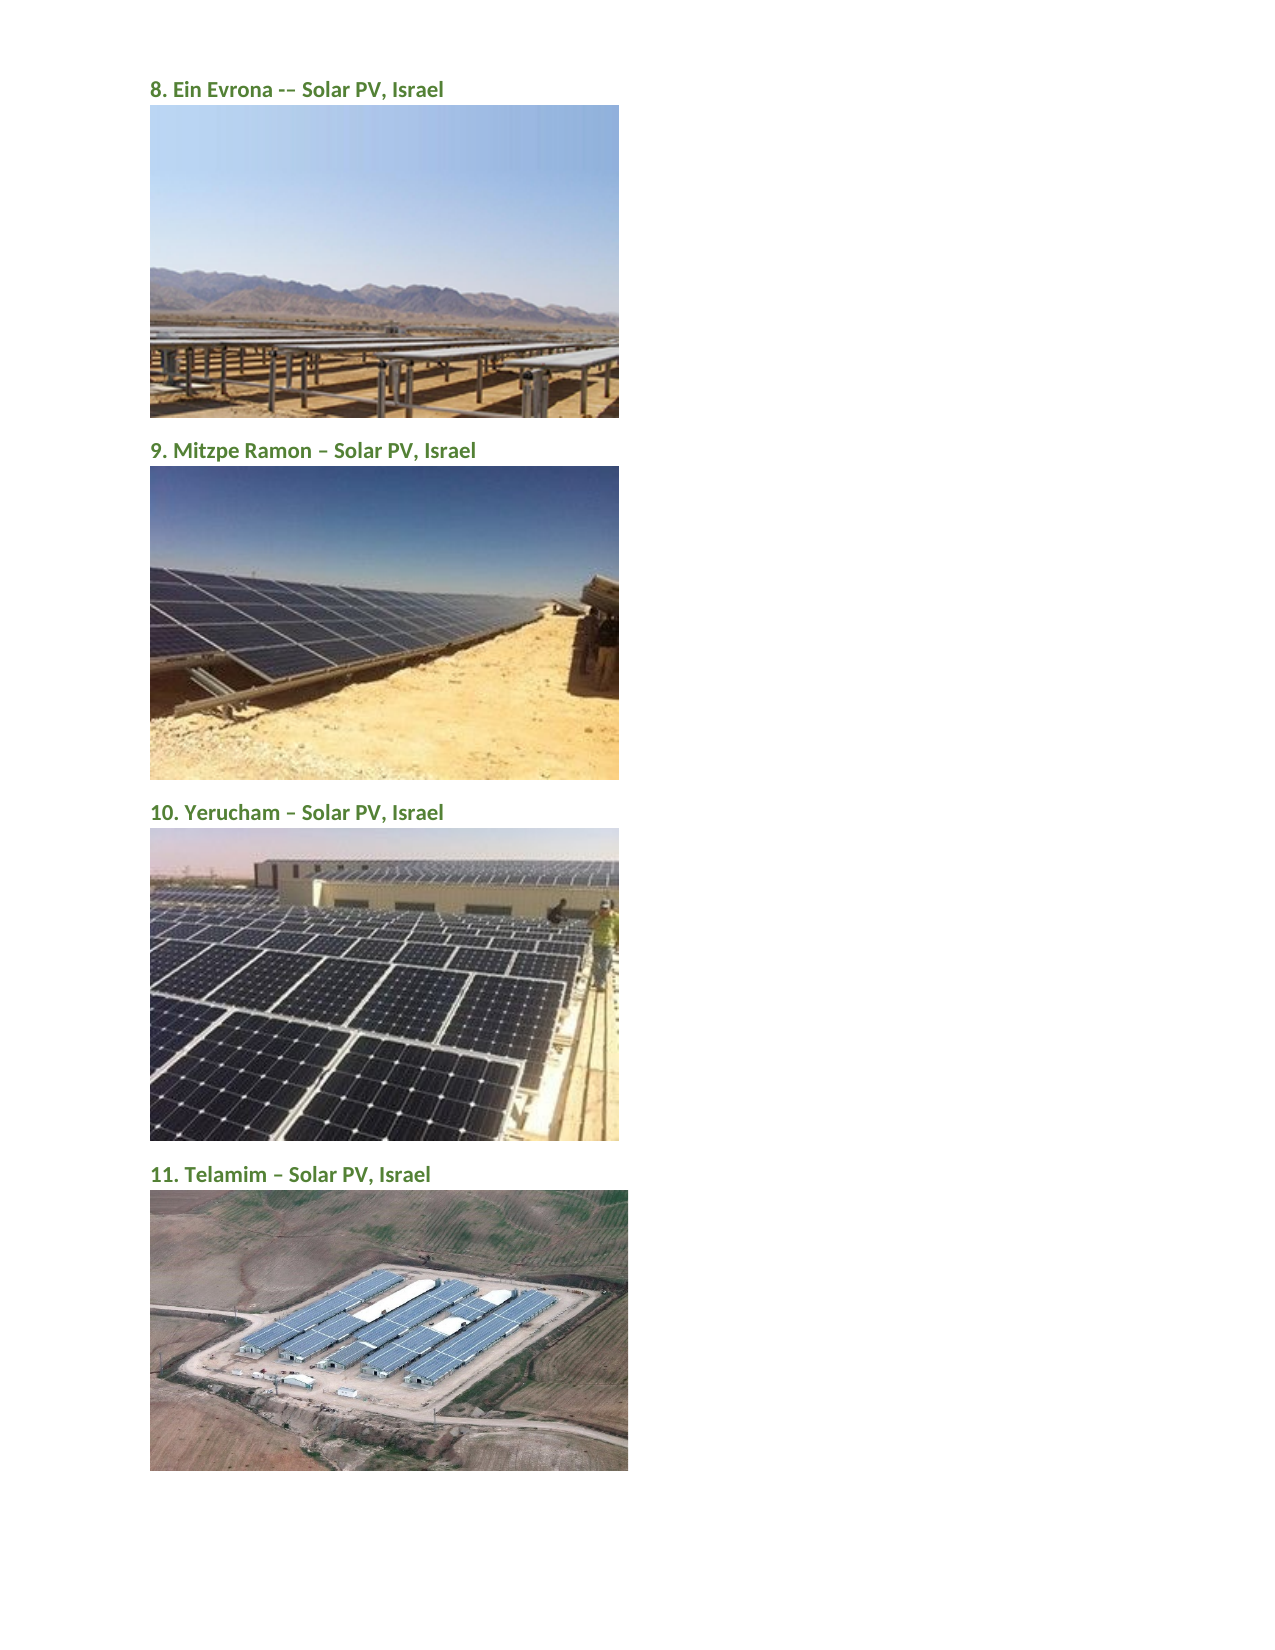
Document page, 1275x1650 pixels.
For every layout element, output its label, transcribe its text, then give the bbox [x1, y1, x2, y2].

picture [150, 1190, 629, 1471]
picture [150, 105, 619, 418]
picture [150, 466, 619, 780]
picture [150, 828, 619, 1141]
